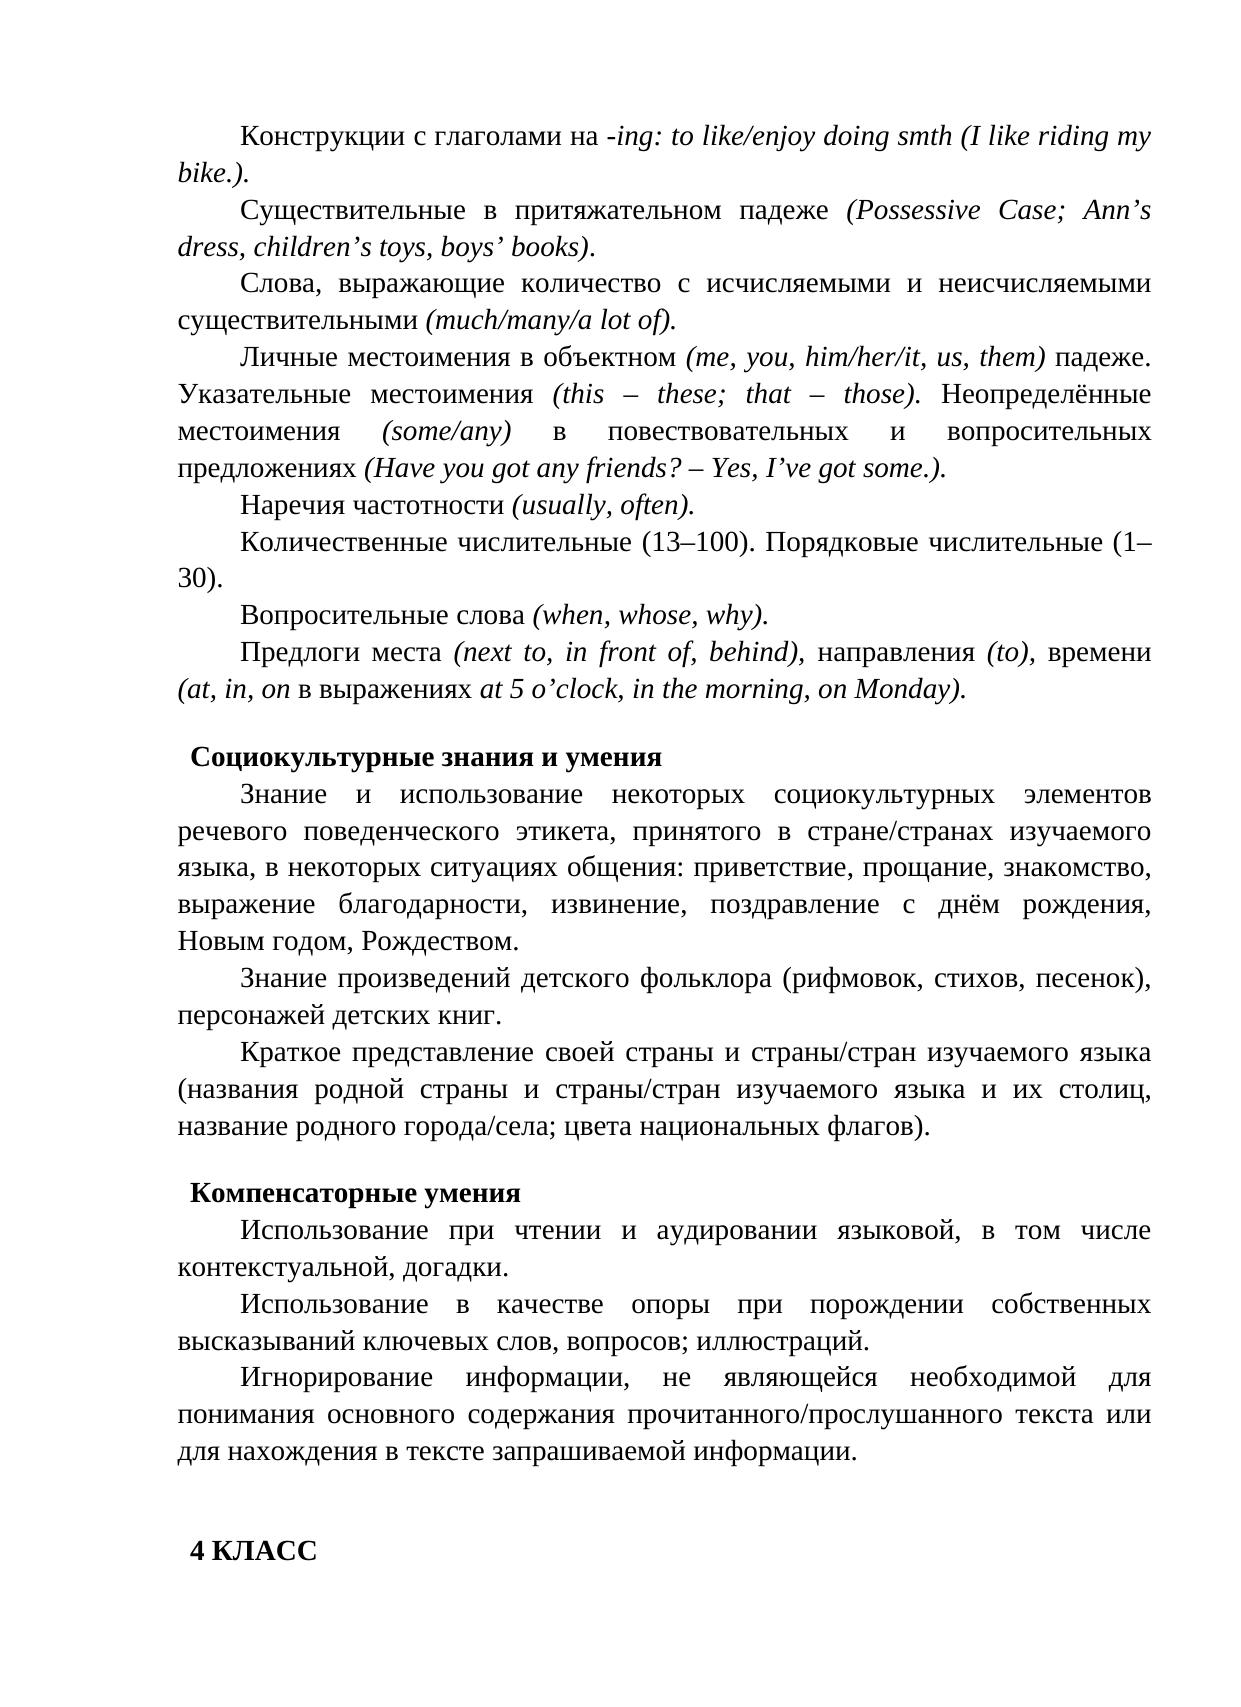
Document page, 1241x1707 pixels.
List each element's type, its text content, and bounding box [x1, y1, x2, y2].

text Социокультурные знания и умения [190, 739, 1152, 772]
text 4 КЛАСС [190, 1533, 1152, 1567]
text Знание произведений детского фольклора (рифмовок, стихов, песенок), персонажей детских книг. [177, 960, 1152, 1031]
text Конструкции с глаголами на -ing: to like/enjoy doing smth (I like riding my bike.). [177, 118, 1152, 188]
text Предлоги места (next to, in front of, behind), направления (to), времени (at, in, on в выражениях at 5 o’clock, in the morning, on Monday). [177, 634, 1152, 705]
text Использование при чтении и аудировании языковой, в том числе контекстуальной, догадки. [177, 1212, 1152, 1282]
text Личные местоимения в объектном (me, you, him/her/it, us, them) падеже. Указательные местоимения (this – these; that – those). Неопределённые местоимения (some/any) в повествовательных и вопросительных предложениях (Have you got any friends? – Yes, I’ve got some.). [177, 339, 1152, 483]
text Компенсаторные умения [190, 1175, 1152, 1209]
text Количественные числительные (13–100). Порядковые числительные (1–30). [177, 524, 1152, 594]
text Использование в качестве опоры при порождении собственных высказываний ключевых слов, вопросов; иллюстраций. [177, 1286, 1152, 1356]
text Знание и использование некоторых социокультурных элементов речевого поведенческого этикета, принятого в стране/странах изучаемого языка, в некоторых ситуациях общения: приветствие, прощание, знакомство, выражение благодарности, извинение, поздравление с днём рождения, Новым годом, Рождеством. [177, 776, 1152, 957]
text Вопросительные слова (when, whose, why). [177, 597, 1152, 631]
text Наречия частотности (usually, often). [177, 487, 1152, 520]
text Существительные в притяжательном падеже (Possessive Case; Ann’s dress, children’s toys, boys’ books). [177, 192, 1152, 262]
text Краткое представление своей страны и страны/стран изучаемого языка (названия родной страны и страны/стран изучаемого языка и их столиц, название родного города/села; цвета национальных флагов). [177, 1034, 1152, 1141]
text Слова, выражающие количество с исчисляемыми и неисчисляемыми существительными (much/many/a lot of). [177, 266, 1152, 336]
text Игнорирование информации, не являющейся необходимой для понимания основного содержания прочитанного/прослушанного текста или для нахождения в тексте запрашиваемой информации. [177, 1359, 1152, 1467]
